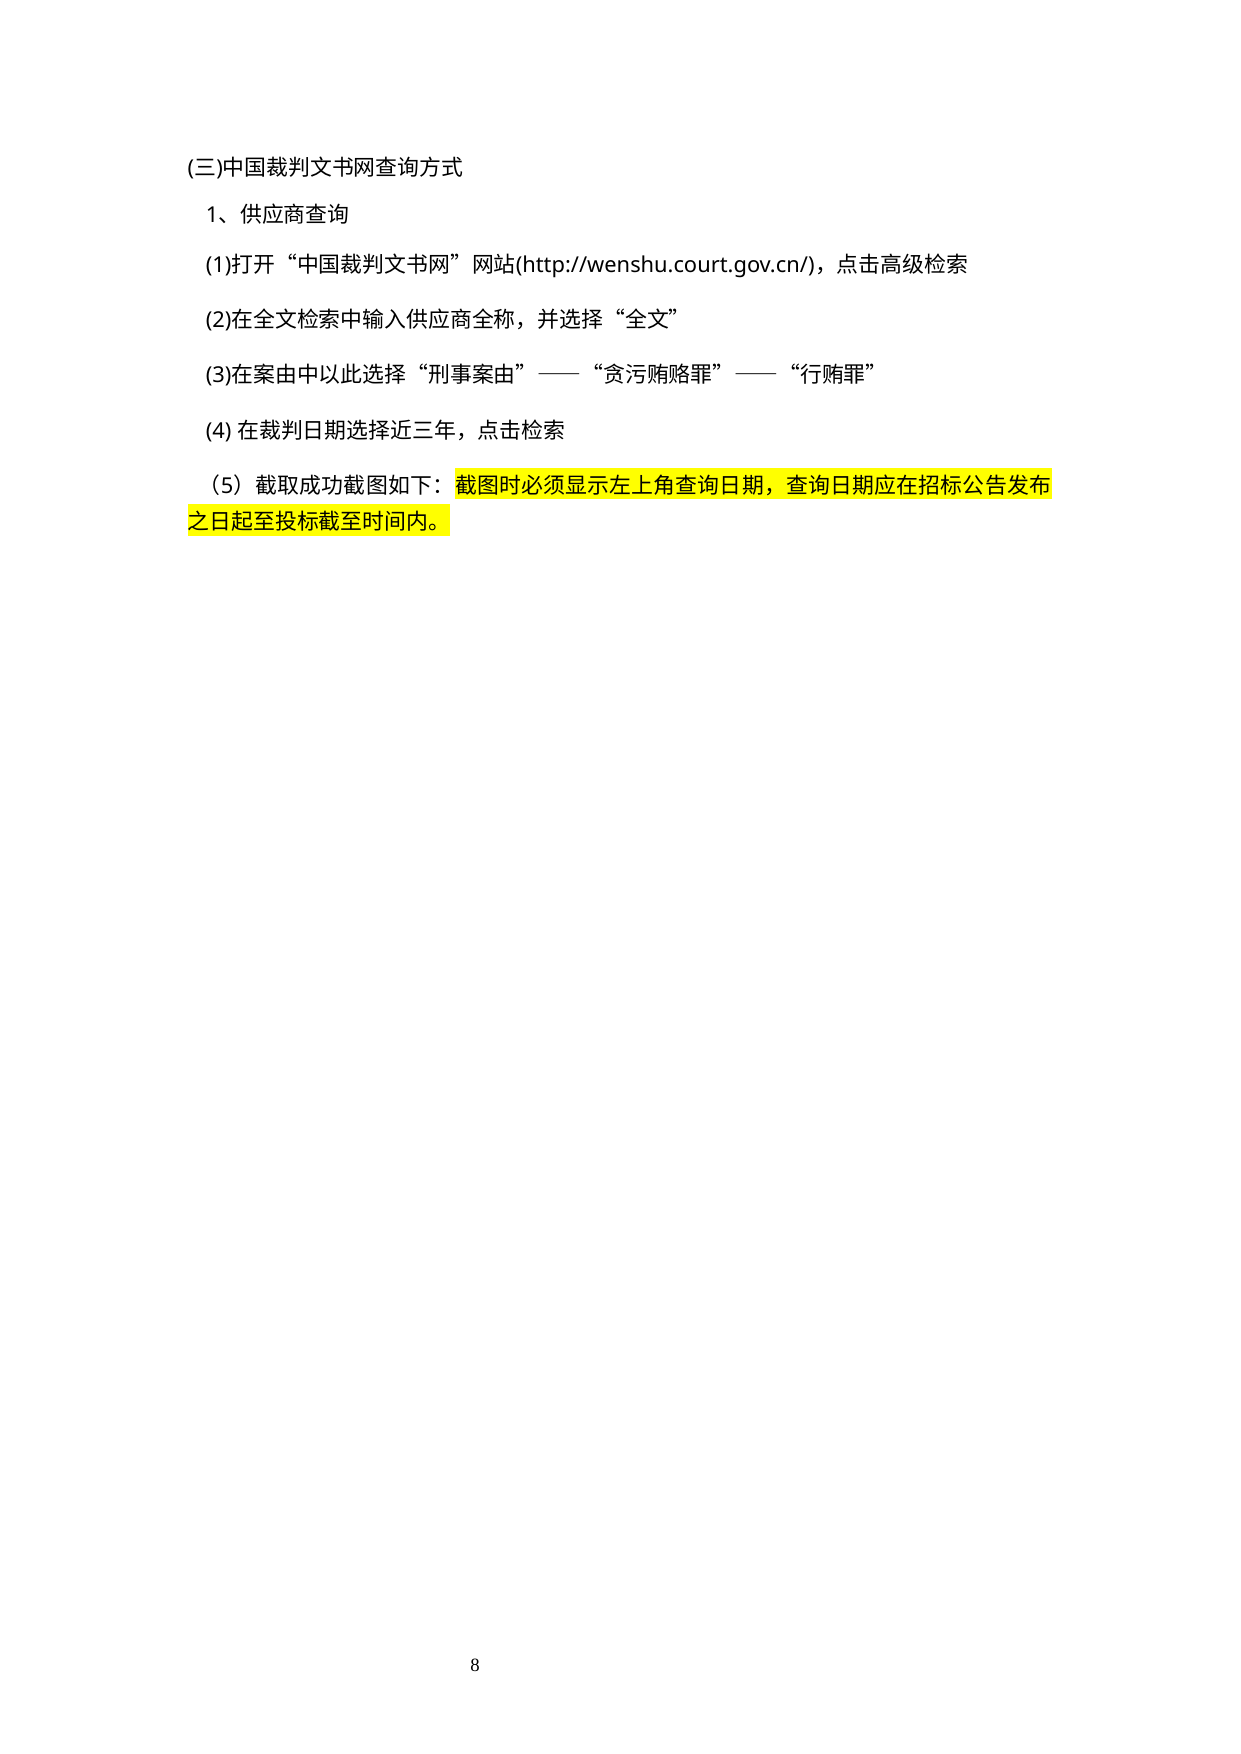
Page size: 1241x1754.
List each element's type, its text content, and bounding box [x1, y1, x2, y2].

text (三)中国裁判文书网查询方式 [187, 150, 1053, 182]
text （5）截取成功截图如下：截图时必须显示左上角查询日期，查询日期应在招标公告发布之日起至投标截至时间内。 [187, 468, 1053, 536]
text 1、供应商查询 [206, 200, 1053, 229]
text (3)在案由中以此选择“刑事案由”——“贪污贿赂罪”——“行贿罪” [206, 357, 1053, 389]
text (1)打开“中国裁判文书网”网站(http://wenshu.court.gov.cn/)，点击高级检索 [206, 247, 1053, 279]
text (2)在全文检索中输入供应商全称，并选择“全文” [206, 302, 1053, 334]
text (4) 在裁判日期选择近三年，点击检索 [206, 413, 1053, 444]
